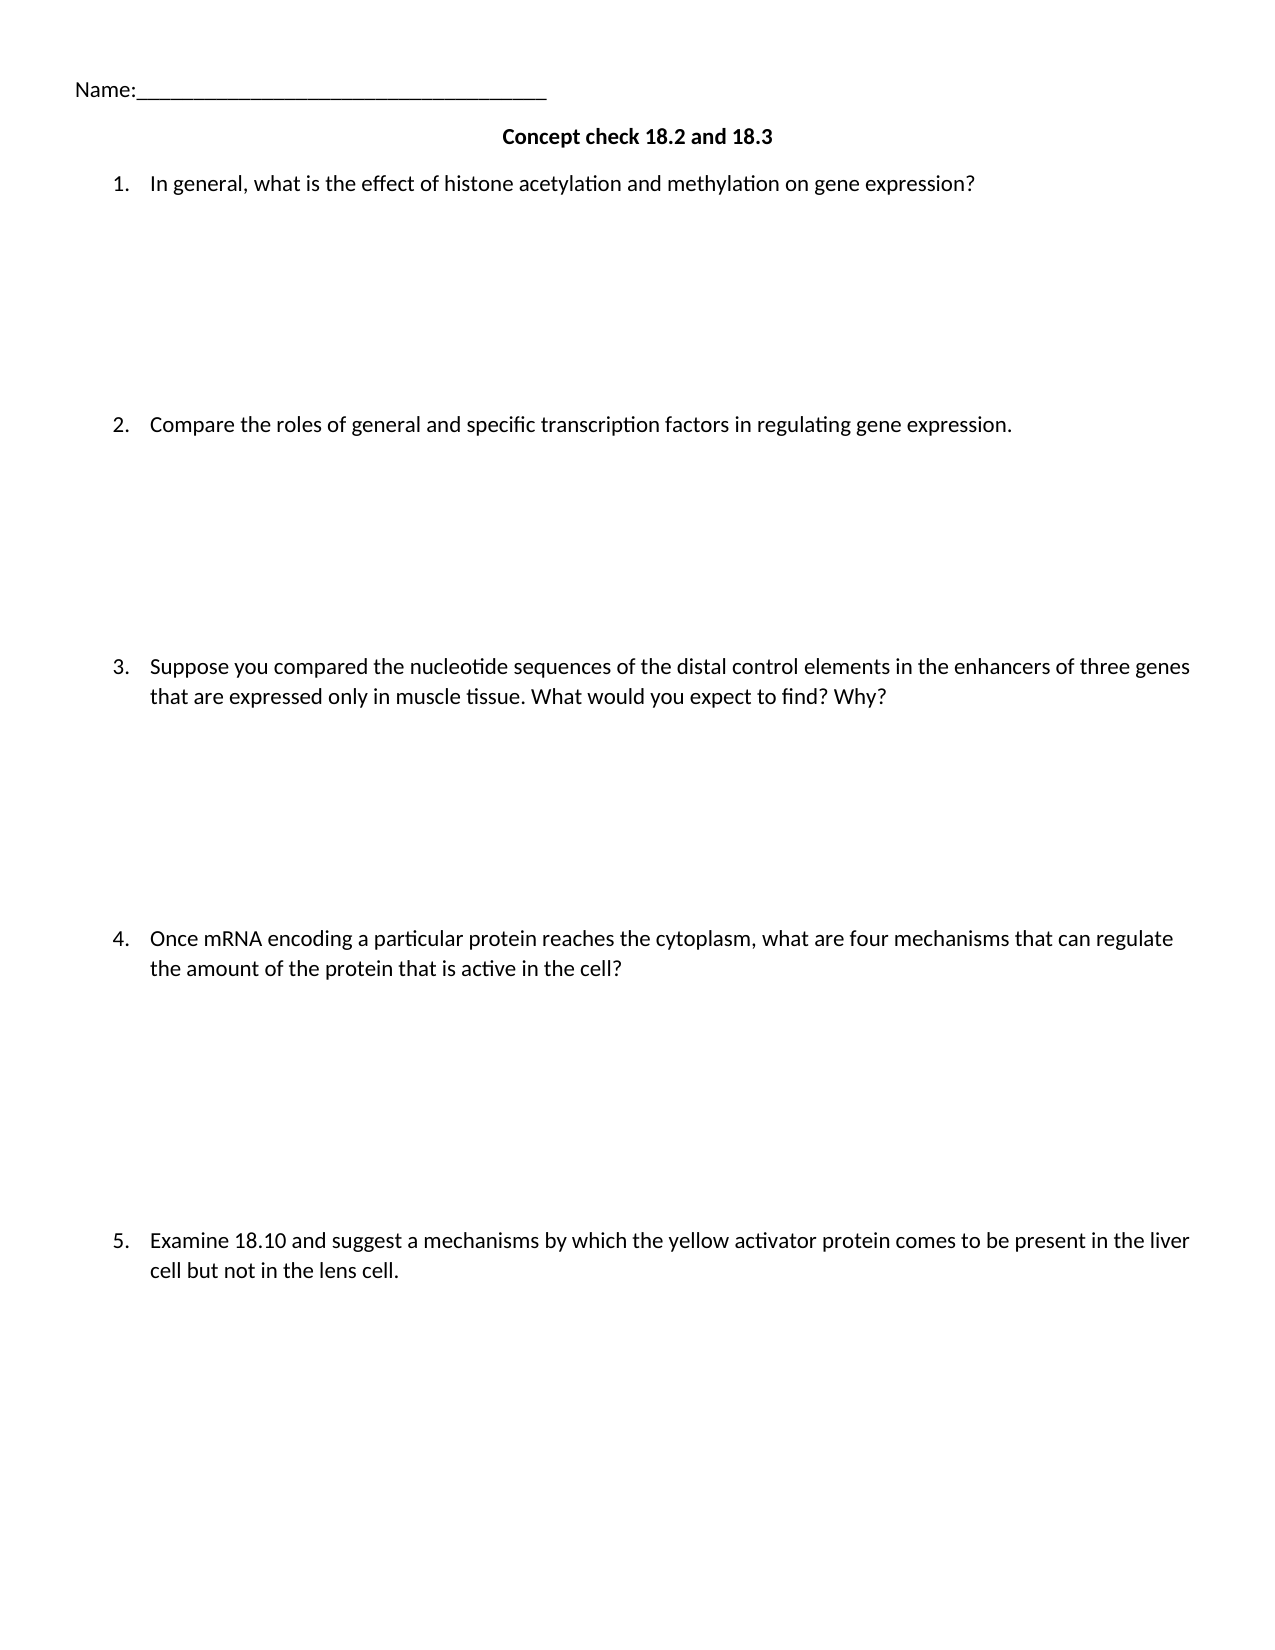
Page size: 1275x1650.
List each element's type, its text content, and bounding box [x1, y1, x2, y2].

list Once mRNA encoding a particular protein reaches the cytoplasm, what are four mechanisms that can regulate the amount of the protein that is active in the cell? [112, 924, 1200, 982]
list Examine 18.10 and suggest a mechanisms by which the yellow activator protein comes to be present in the liver cell but not in the lens cell. [112, 1226, 1200, 1284]
list In general, what is the effect of histone acetylation and methylation on gene expression? [112, 169, 1200, 197]
text Name:____________________________________ [75, 75, 1200, 103]
list Compare the roles of general and specific transcription factors in regulating gene expression. [112, 410, 1200, 438]
text Concept check 18.2 and 18.3 [75, 122, 1200, 150]
list Suppose you compared the nucleotide sequences of the distal control elements in the enhancers of three genes that are expressed only in muscle tissue. What would you expect to find? Why? [112, 652, 1200, 710]
